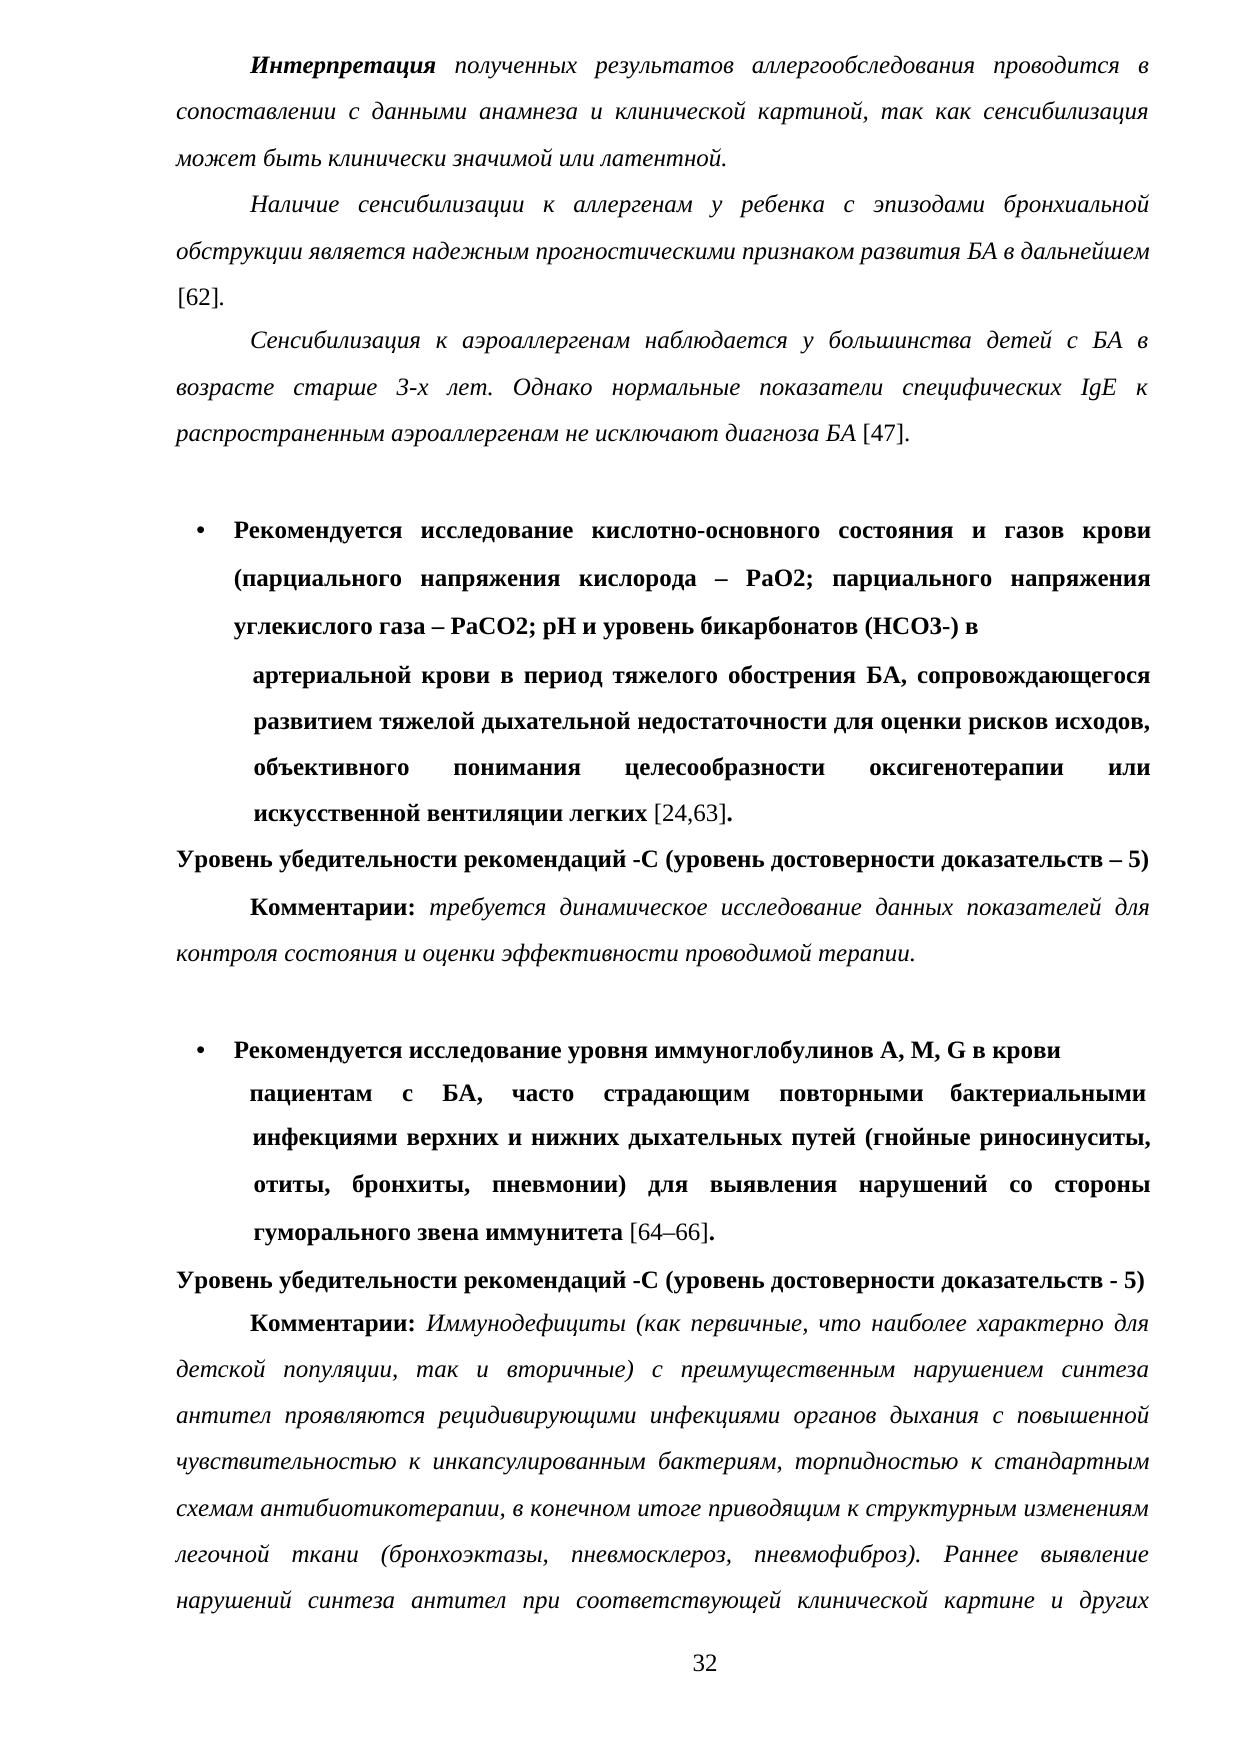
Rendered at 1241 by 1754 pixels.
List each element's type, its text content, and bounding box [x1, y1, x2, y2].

list Рекомендуется исследование уровня иммуноглобулинов A, M, G в крови [196, 1035, 1152, 1064]
text Наличие сенсибилизации к аллергенам у ребенка с эпизодами бронхиальной обструкции является надежным прогностическими признаком развития БА в дальнейшем [176, 189, 1152, 264]
text артериальной крови в период тяжелого обострения БА, сопровождающегося развитием тяжелой дыхательной недостаточности для оценки рисков исходов, объективного понимания целесообразности оксигенотерапии или искусственной вентиляции легких [24,63]. [252, 660, 1151, 826]
text Уровень убедительности рекомендаций -С (уровень достоверности доказательств – 5) [176, 844, 1151, 873]
text [62]. [177, 282, 1065, 311]
list Рекомендуется исследование кислотно-основного состояния и газов крови (парциального напряжения кислорода – PaO2; парциального напряжения углекислого газа – PaCO2; pH и уровень бикарбонатов (HCO3-) в [196, 515, 1152, 640]
text инфекциями верхних и нижних дыхательных путей (гнойные риносинуситы, отиты, бронхиты, пневмонии) для выявления нарушений со стороны гуморального звена иммунитета [64–66]. [252, 1122, 1151, 1246]
text Комментарии: требуется динамическое исследование данных показателей для контроля состояния и оценки эффективности проводимой терапии. [176, 892, 1152, 967]
text Интерпретация полученных результатов аллергообследования проводится в сопоставлении с данными анамнеза и клинической картиной, так как сенсибилизация может быть клинически значимой или латентной. [176, 50, 1152, 171]
text Сенсибилизация к аэроаллергенам наблюдается у большинства детей c БА в возрасте старше 3-х лет. Однако нормальные показатели специфических IgE к распространенным аэроаллергенам не исключают диагноза БА [47]. [176, 326, 1151, 447]
text пациентам с БА, часто страдающим повторными бактериальными [177, 1078, 1152, 1107]
text Уровень убедительности рекомендаций -С (уровень достоверности доказательств - 5) [176, 1265, 1151, 1293]
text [176, 1308, 1152, 1614]
